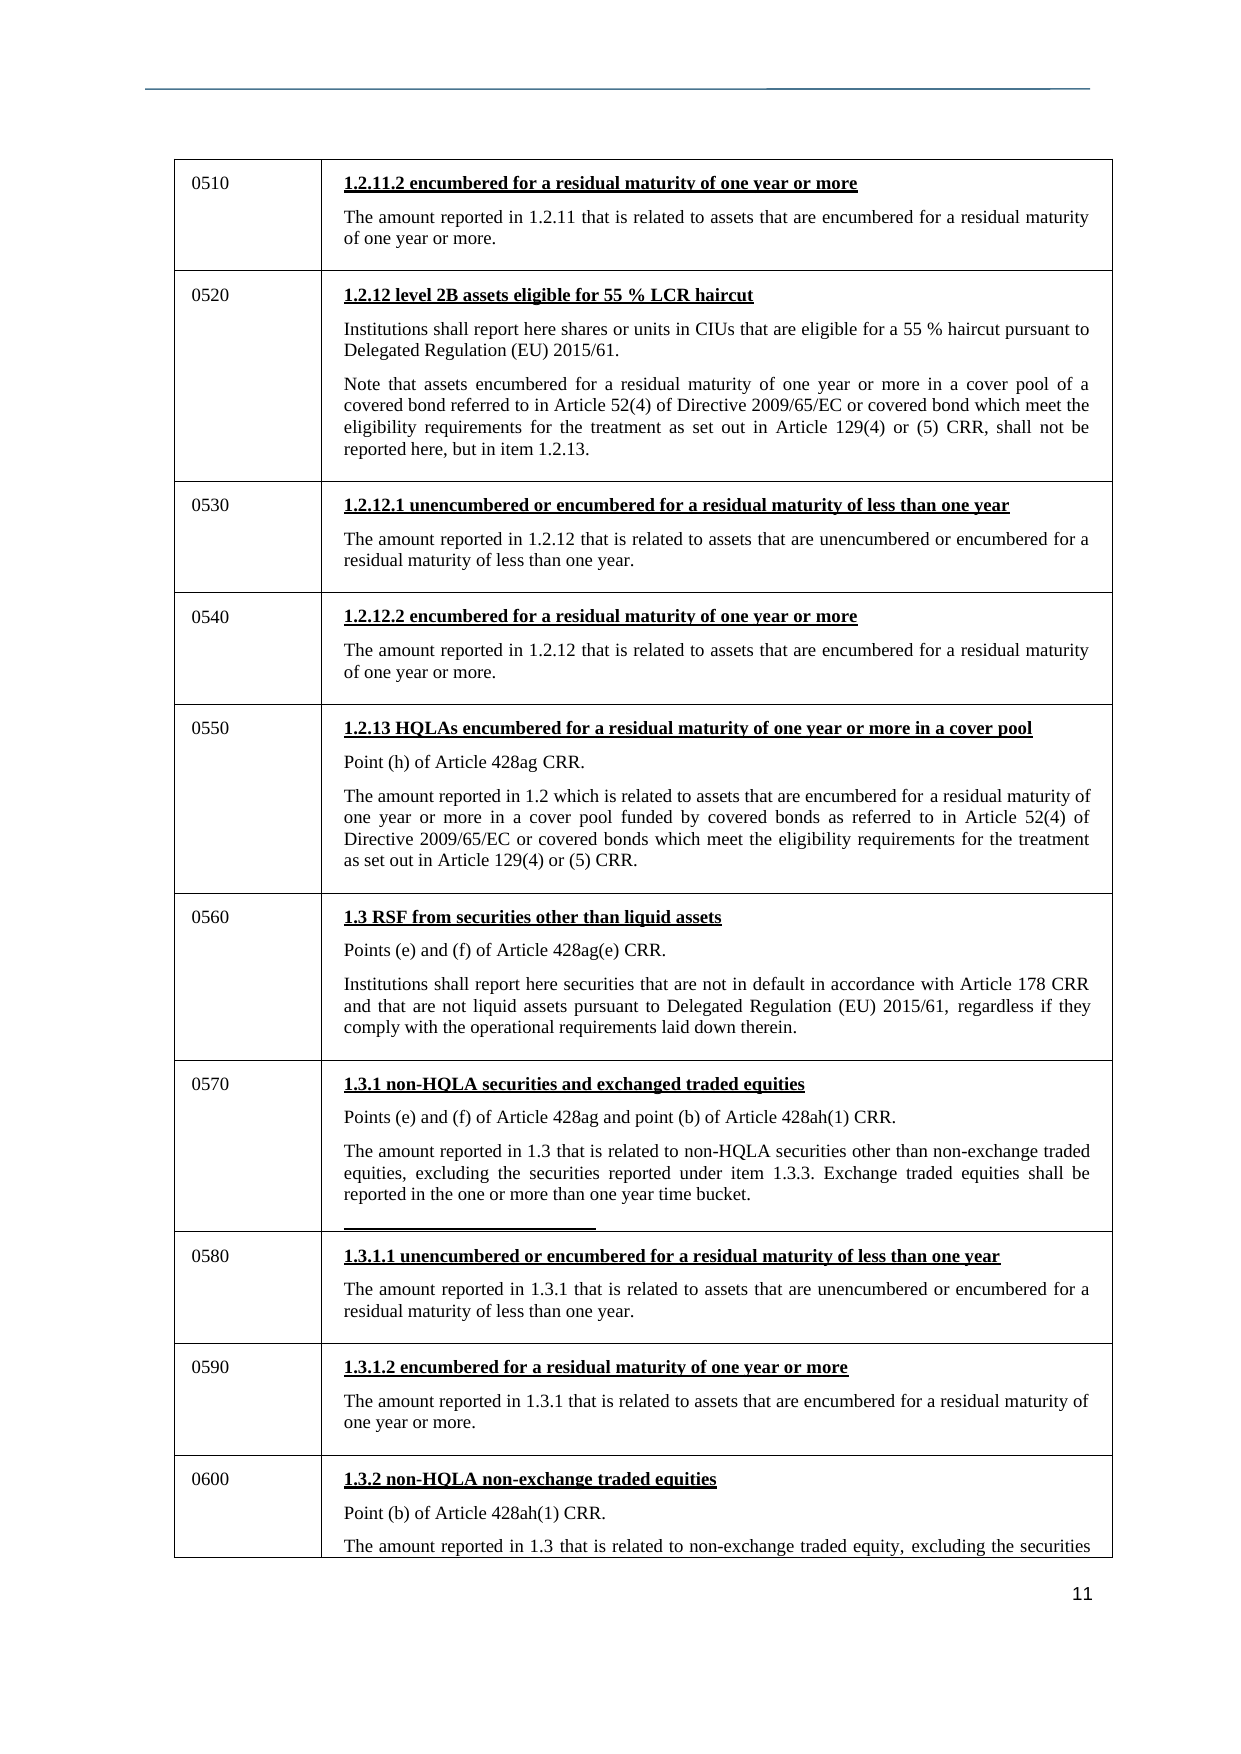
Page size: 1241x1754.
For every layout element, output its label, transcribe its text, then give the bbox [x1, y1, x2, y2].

table_cell 0600 [175, 1456, 321, 1557]
table_cell 1.2.11.2 encumbered for a residual maturity of one year or more The amount reported in 1.2.11 that is related to assets that are encumbered for a residual maturity of one year or more. [322, 160, 1112, 270]
table_cell 1.3.1.2 encumbered for a residual maturity of one year or more The amount reported in 1.3.1 that is related to assets that are encumbered for a residual maturity of one year or more. [322, 1344, 1112, 1454]
table_cell 0580 [175, 1232, 321, 1343]
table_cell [322, 1456, 1112, 1557]
table_cell 1.3.1.1 unencumbered or encumbered for a residual maturity of less than one year The amount reported in 1.3.1 that is related to assets that are unencumbered or encumbered for a residual maturity of less than one year. [322, 1232, 1112, 1343]
table_cell 1.2.12.1 unencumbered or encumbered for a residual maturity of less than one year The amount reported in 1.2.12 that is related to assets that are unencumbered or encumbered for a residual maturity of less than one year. [322, 482, 1112, 592]
table_cell 0520 [175, 271, 321, 481]
table_cell 0540 [175, 593, 321, 704]
table_cell 0550 [175, 705, 321, 892]
table_cell 1.3.1 non-HQLA securities and exchanged traded equities Points (e) and (f) of Article 428ag and point (b) of Article 428ah(1) CRR. The amount reported in 1.3 that is related to non-HQLA securities other than non-exchange traded equities, excluding the securities reported under item 1.3.3. Exchange traded equities shall be reported in the one or more than one year time bucket. [322, 1061, 1112, 1231]
table_cell 1.2.12 level 2B assets eligible for 55 % LCR haircut Institutions shall report here shares or units in CIUs that are eligible for a 55 % haircut pursuant to Delegated Regulation (EU) 2015/61. Note that assets encumbered for a residual maturity of one year or more in a cover pool of a covered bond referred to in Article 52(4) of Directive 2009/65/EC or covered bond which meet the eligibility requirements for the treatment as set out in Article 129(4) or (5) CRR, shall not be reported here, but in item 1.2.13. [322, 271, 1112, 481]
table_cell 0530 [175, 482, 321, 592]
table_cell 1.2.12.2 encumbered for a residual maturity of one year or more The amount reported in 1.2.12 that is related to assets that are encumbered for a residual maturity of one year or more. [322, 593, 1112, 704]
table_cell 0510 [175, 160, 321, 270]
table_cell 1.2.13 HQLAs encumbered for a residual maturity of one year or more in a cover pool Point (h) of Article 428ag CRR. The amount reported in 1.2 which is related to assets that are encumbered for a residual maturity of one year or more in a cover pool funded by covered bonds as referred to in Article 52(4) of Directive 2009/65/EC or covered bonds which meet the eligibility requirements for the treatment as set out in Article 129(4) or (5) CRR. [322, 705, 1112, 892]
table_cell 1.3 RSF from securities other than liquid assets Points (e) and (f) of Article 428ag(e) CRR. Institutions shall report here securities that are not in default in accordance with Article 178 CRR and that are not liquid assets pursuant to Delegated Regulation (EU) 2015/61, regardless if they comply with the operational requirements laid down therein. [322, 894, 1112, 1059]
table_cell 0590 [175, 1344, 321, 1454]
table_cell 0570 [175, 1061, 321, 1231]
table_cell 0560 [175, 894, 321, 1059]
